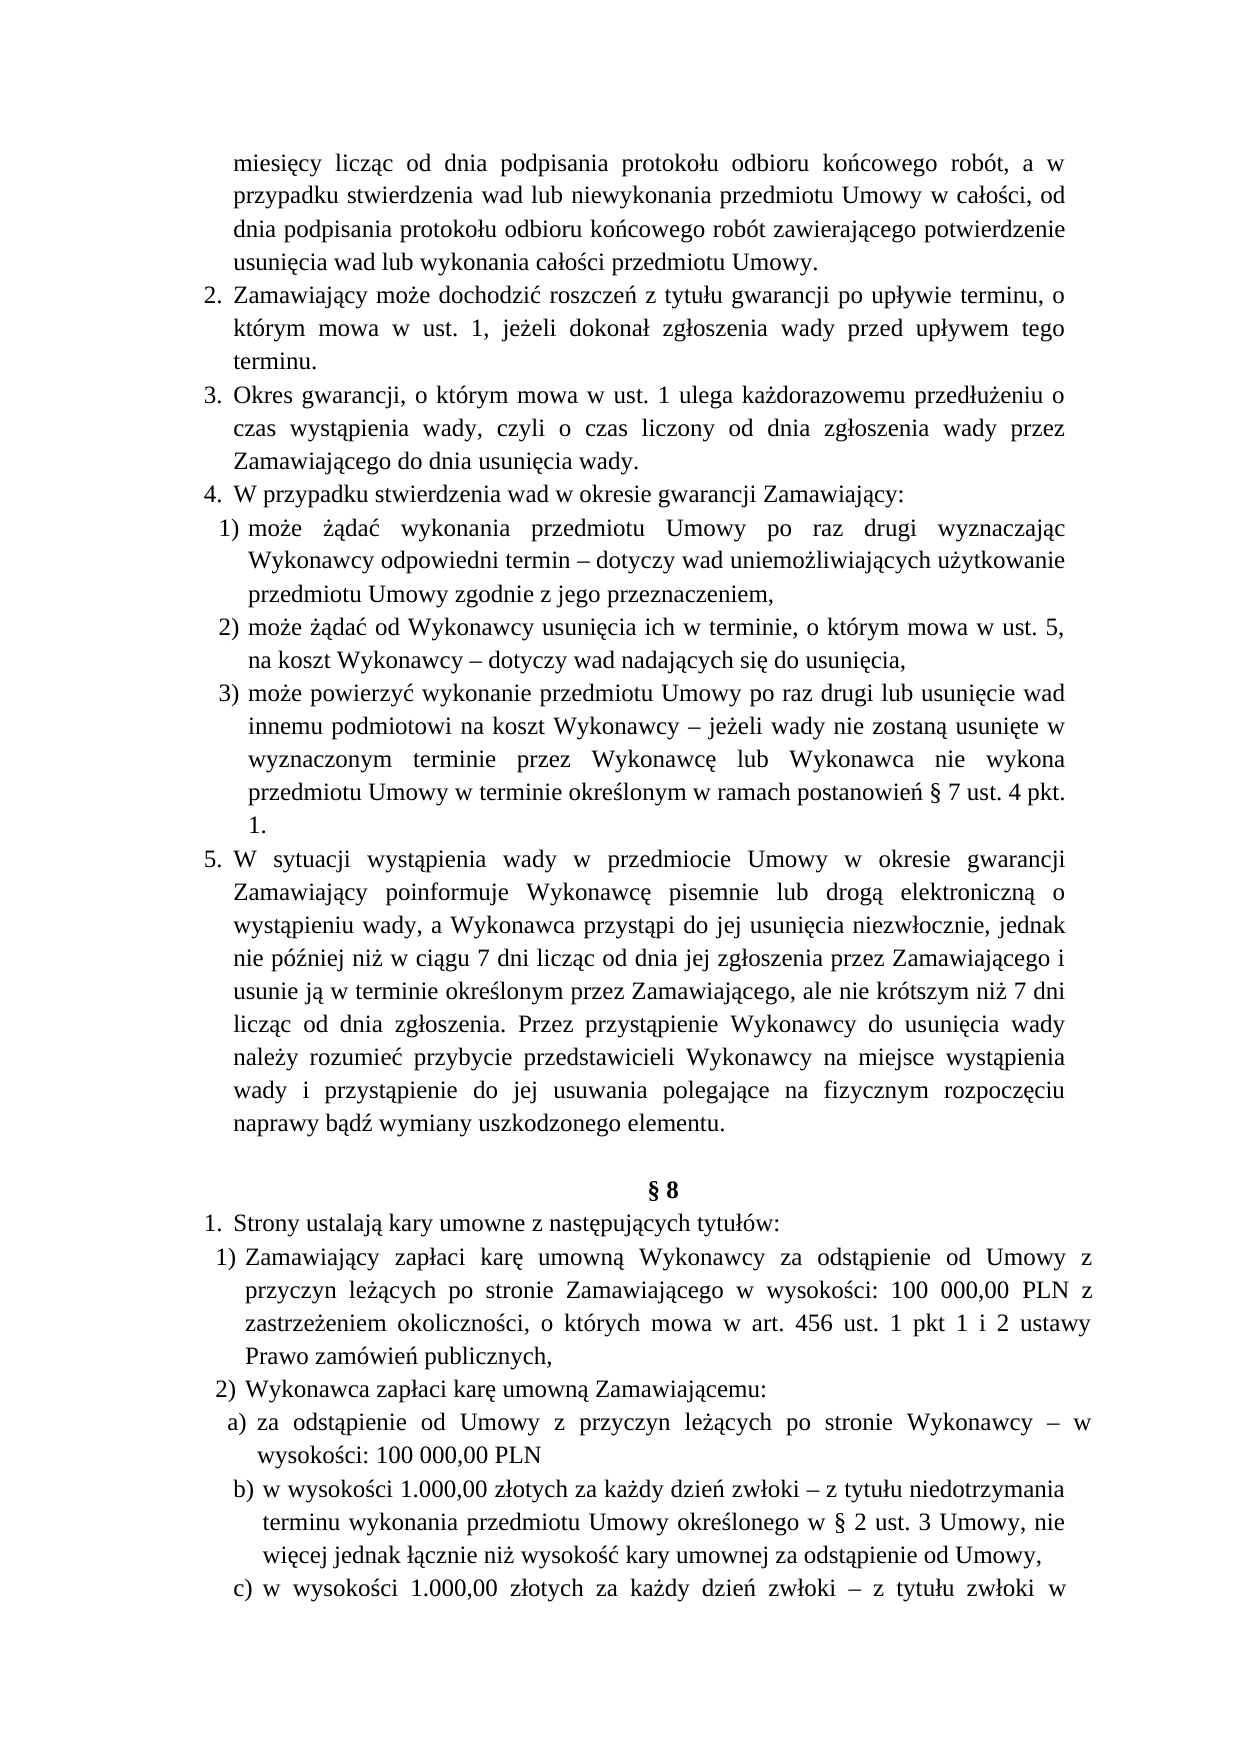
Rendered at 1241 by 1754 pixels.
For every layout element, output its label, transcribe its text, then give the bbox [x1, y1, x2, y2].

list może żądać od Wykonawcy usunięcia ich w terminie, o którym mowa w ust. 5, na koszt Wykonawcy – dotyczy wad nadających się do usunięcia, [218, 612, 1066, 674]
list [203, 148, 1066, 275]
list może powierzyć wykonanie przedmiotu Umowy po raz drugi lub usunięcie wad innemu podmiotowi na koszt Wykonawcy – jeżeli wady nie zostaną usunięte w wyznaczonym terminie przez Wykonawcę lub Wykonawca nie wykona przedmiotu Umowy w terminie określonym w ramach postanowień § 7 ust. 4 pkt. 1. [218, 678, 1066, 839]
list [233, 1573, 1066, 1602]
list Okres gwarancji, o którym mowa w ust. 1 ulega każdorazowemu przedłużeniu o czas wystąpienia wady, czyli o czas liczony od dnia zgłoszenia wady przez Zamawiającego do dnia usunięcia wady. [203, 380, 1066, 474]
list Wykonawca zapłaci karę umowną Zamawiającemu: [215, 1374, 1093, 1403]
subtitle § 8 [647, 1175, 1093, 1203]
list Strony ustalają kary umowne z następujących tytułów: [203, 1208, 1093, 1237]
list może żądać wykonania przedmiotu Umowy po raz drugi wyznaczając Wykonawcy odpowiedni termin – dotyczy wad uniemożliwiających użytkowanie przedmiotu Umowy zgodnie z jego przeznaczeniem, [218, 513, 1066, 607]
list W sytuacji wystąpienia wady w przedmiocie Umowy w okresie gwarancji Zamawiający poinformuje Wykonawcę pisemnie lub drogą elektroniczną o wystąpieniu wady, a Wykonawca przystąpi do jej usunięcia niezwłocznie, jednak nie później niż w ciągu 7 dni licząc od dnia jej zgłoszenia przez Zamawiającego i usunie ją w terminie określonym przez Zamawiającego, ale nie krótszym niż 7 dni licząc od dnia zgłoszenia. Przez przystąpienie Wykonawcy do usunięcia wady należy rozumieć przybycie przedstawicieli Wykonawcy na miejsce wystąpienia wady i przystąpienie do jej usuwania polegające na fizycznym rozpoczęciu naprawy bądź wymiany uszkodzonego elementu. [203, 844, 1066, 1137]
list W przypadku stwierdzenia wad w okresie gwarancji Zamawiający: [203, 479, 1093, 508]
list za odstąpienie od Umowy z przyczyn leżących po stronie Wykonawcy – w wysokości: 100 000,00 PLN [227, 1407, 1093, 1469]
list Zamawiający zapłaci karę umowną Wykonawcy za odstąpienie od Umowy z przyczyn leżących po stronie Zamawiającego w wysokości: 100 000,00 PLN z zastrzeżeniem okoliczności, o których mowa w art. 456 ust. 1 pkt 1 i 2 ustawy Prawo zamówień publicznych, [215, 1242, 1093, 1369]
list Zamawiający może dochodzić roszczeń z tytułu gwarancji po upływie terminu, o którym mowa w ust. 1, jeżeli dokonał zgłoszenia wady przed upływem tego terminu. [203, 280, 1066, 375]
list w wysokości 1.000,00 złotych za każdy dzień zwłoki – z tytułu niedotrzymania terminu wykonania przedmiotu Umowy określonego w § 2 ust. 3 Umowy, nie więcej jednak łącznie niż wysokość kary umownej za odstąpienie od Umowy, [233, 1474, 1066, 1569]
